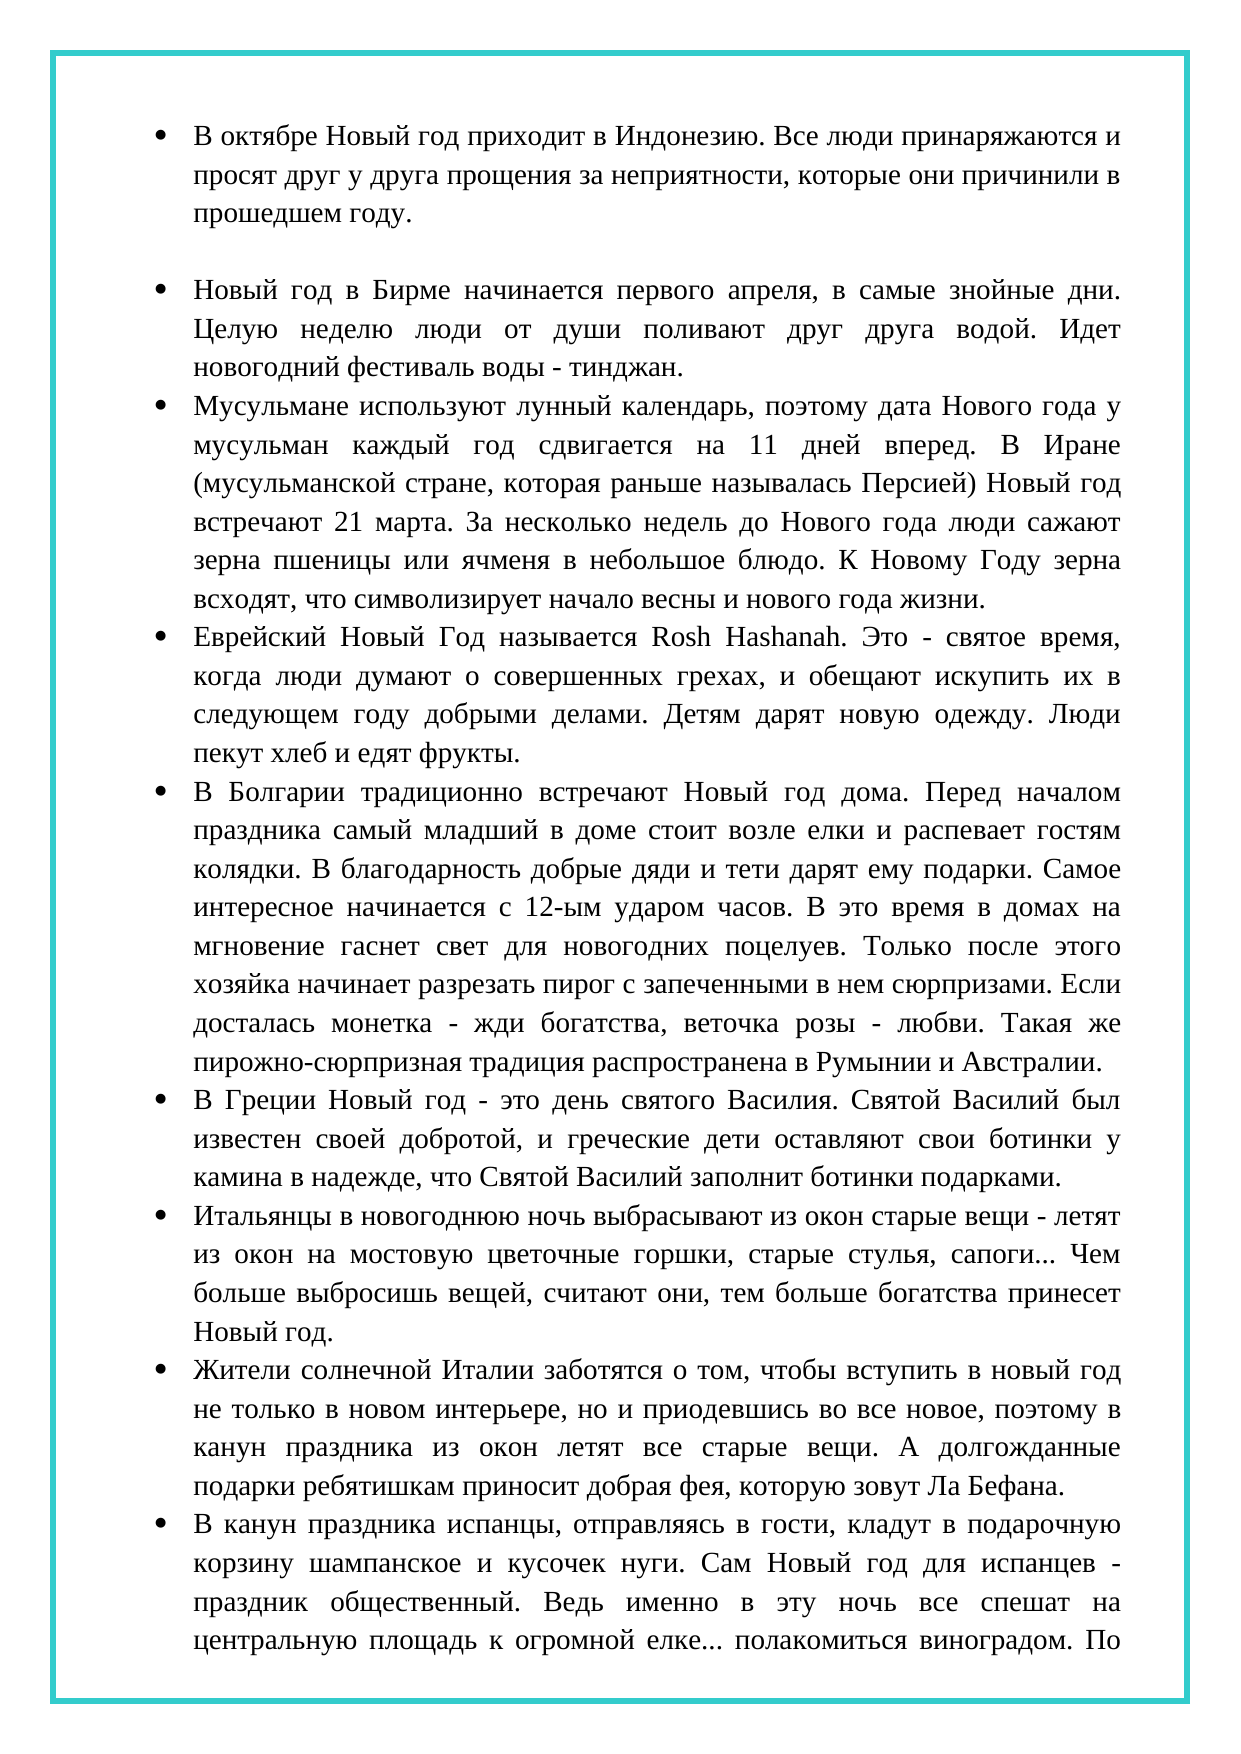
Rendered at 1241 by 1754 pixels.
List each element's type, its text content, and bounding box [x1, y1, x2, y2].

list В Греции Новый год - это день святого Василия. Святой Василий был известен своей добротой, и греческие дети оставляют свои ботинки у камина в надежде, что Святой Василий заполнит ботинки подарками. [156, 1082, 1122, 1193]
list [156, 1506, 1122, 1656]
list Новый год в Бирме начинается первого апреля, в самые знойные дни. Целую неделю люди от души поливают друг друга водой. Идет новогодний фестиваль воды - тинджан. [156, 272, 1122, 383]
list В Болгарии традиционно встречают Новый год дома. Перед началом праздника самый младший в доме стоит возле елки и распевает гостям колядки. В благодарность добрые дяди и тети дарят ему подарки. Самое интересное начинается с 12-ым ударом часов. В это время в домах на мгновение гаснет свет для новогодних поцелуев. Только после этого хозяйка начинает разрезать пирог с запеченными в нем сюрпризами. Если досталась монетка - жди богатства, веточка розы - любви. Такая же пирожно-сюрпризная традиция распространена в Румынии и Австралии. [156, 774, 1122, 1077]
list В октябре Новый год приходит в Индонезию. Все люди принаряжаются и просят друг у друга прощения за неприятности, которые они причинили в прошедшем году. [156, 118, 1122, 229]
list Мусульмане используют лунный календарь, поэтому дата Нового года у мусульман каждый год сдвигается на 11 дней вперед. В Иране (мусульманской стране, которая раньше называлась Персией) Новый год встречают 21 марта. За несколько недель до Нового года люди сажают зерна пшеницы или ячменя в небольшое блюдо. К Новому Году зерна всходят, что символизирует начало весны и нового года жизни. [156, 388, 1122, 614]
list Еврейский Новый Год называется Rosh Hashanah. Это - святое время, когда люди думают о совершенных грехах, и обещают искупить их в следующем году добрыми делами. Детям дарят новую одежду. Люди пекут хлеб и едят фрукты. [156, 619, 1122, 769]
list Жители солнечной Италии заботятся о том, чтобы вступить в новый год не только в новом интерьере, но и приодевшись во все новое, поэтому в канун праздника из окон летят все старые вещи. А долгожданные подарки ребятишкам приносит добрая фея, которую зовут Ла Бефана. [156, 1352, 1122, 1501]
list Итальянцы в новогоднюю ночь выбрасывают из окон старые вещи - летят из окон на мостовую цветочные горшки, старые стулья, сапоги... Чем больше выбросишь вещей, считают они, тем больше богатства принесет Новый год. [156, 1198, 1122, 1347]
